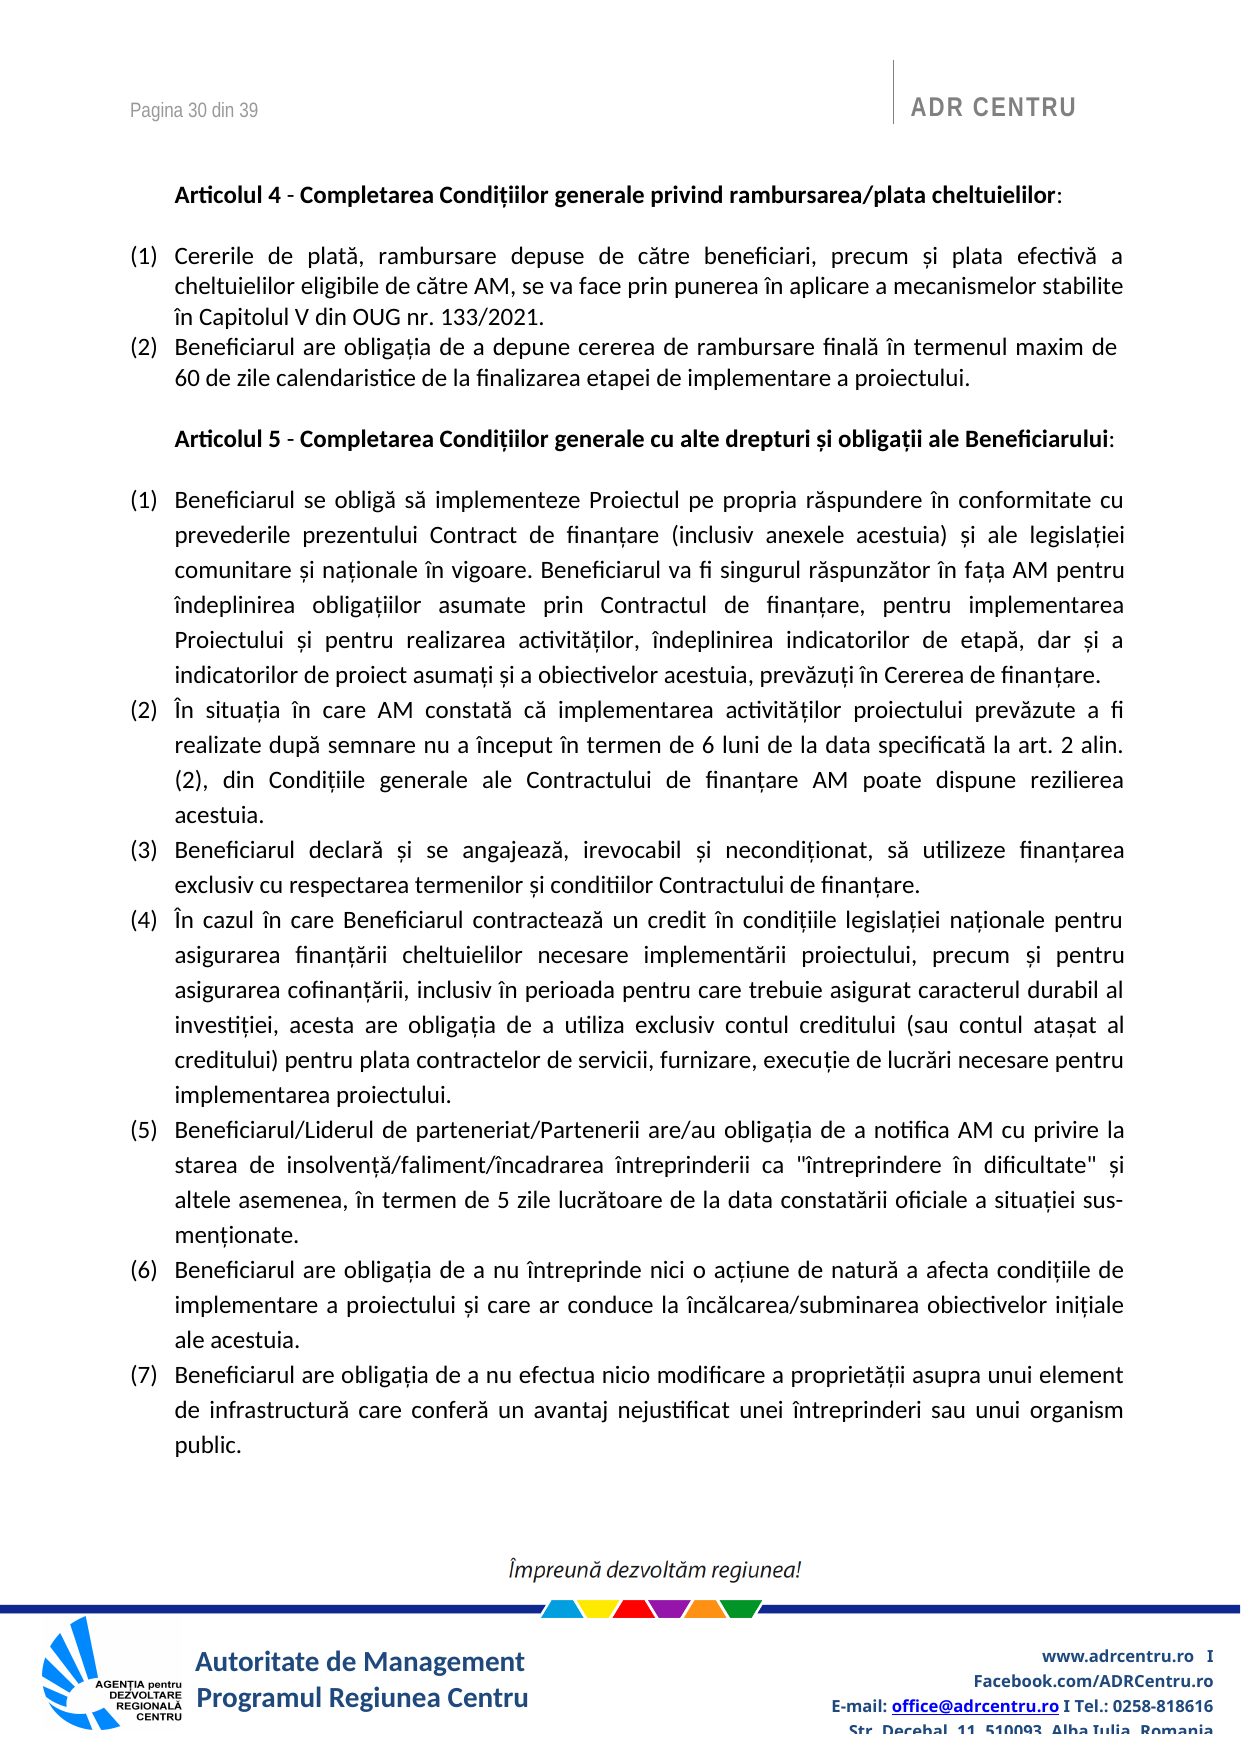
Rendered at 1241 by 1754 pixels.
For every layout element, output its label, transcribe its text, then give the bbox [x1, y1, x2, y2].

list Beneficiarul declară și se angajează, irevocabil şi necondiţionat, să utilizeze finanţarea exclusiv cu respectarea termenilor şi conditiilor Contractului de finanţare. [130, 834, 1125, 899]
text Articolul 4 - Completarea Condițiilor generale privind rambursarea/plata cheltuielilor: [174, 179, 1125, 209]
list Beneficiarul are obligația de a nu efectua nicio modificare a proprietății asupra unui element de infrastructură care conferă un avantaj nejustificat unei întreprinderi sau unui organism public. [130, 1359, 1125, 1459]
picture [0, 1600, 550, 1730]
list Beneficiarul/Liderul de parteneriat/Partenerii are/au obligaţia de a notifica AM cu privire la starea de insolvenţă/faliment/încadrarea întreprinderii ca "întreprindere în dificultate" şi altele asemenea, în termen de 5 zile lucrătoare de la data constatării oficiale a situației sus-menționate. [130, 1114, 1125, 1249]
list Cererile de plată, rambursare depuse de către beneficiari, precum și plata efectivă a cheltuielilor eligibile de către AM, se va face prin punerea în aplicare a mecanismelor stabilite în Capitolul V din OUG nr. 133/2021. [130, 240, 1125, 331]
picture [574, 1600, 1241, 1618]
text Articolul 5 - Completarea Condițiilor generale cu alte drepturi și obligații ale Beneficiarului: [174, 423, 1125, 453]
list Beneficiarul are obligaţia de a nu întreprinde nici o acţiune de natură a afecta condițiile de implementare a proiectului și care ar conduce la încălcarea/subminarea obiectivelor inițiale ale acestuia. [130, 1254, 1125, 1354]
picture [495, 1556, 814, 1583]
list În situaţia în care AM constată că implementarea activităţilor proiectului prevăzute a fi realizate după semnare nu a început în termen de 6 luni de la data specificată la art. 2 alin. (2), din Condițiile generale ale Contractului de finanțare AM poate dispune rezilierea acestuia. [130, 694, 1125, 829]
list Beneficiarul se obligă să implementeze Proiectul pe propria răspundere în conformitate cu prevederile prezentului Contract de finanțare (inclusiv anexele acestuia) şi ale legislaţiei comunitare şi naţionale în vigoare. Beneficiarul va fi singurul răspunzător în faţa AM pentru îndeplinirea obligaţiilor asumate prin Contractul de finanțare, pentru implementarea Proiectului şi pentru realizarea activităților, îndeplinirea indicatorilor de etapă, dar și a indicatorilor de proiect asumați și a obiectivelor acestuia, prevăzuți în Cererea de finanţare. [130, 484, 1125, 689]
list Beneficiarul are obligația de a depune cererea de rambursare finală în termenul maxim de 60 de zile calendaristice de la finalizarea etapei de implementare a proiectului. [130, 331, 1125, 392]
list În cazul în care Beneficiarul contractează un credit în condițiile legislației naționale pentru asigurarea finanţării cheltuielilor necesare implementării proiectului, precum şi pentru asigurarea cofinanţării, inclusiv în perioada pentru care trebuie asigurat caracterul durabil al investiției, acesta are obligaţia de a utiliza exclusiv contul creditului (sau contul ataşat al creditului) pentru plata contractelor de servicii, furnizare, execuţie de lucrări necesare pentru implementarea proiectului. [130, 904, 1125, 1109]
